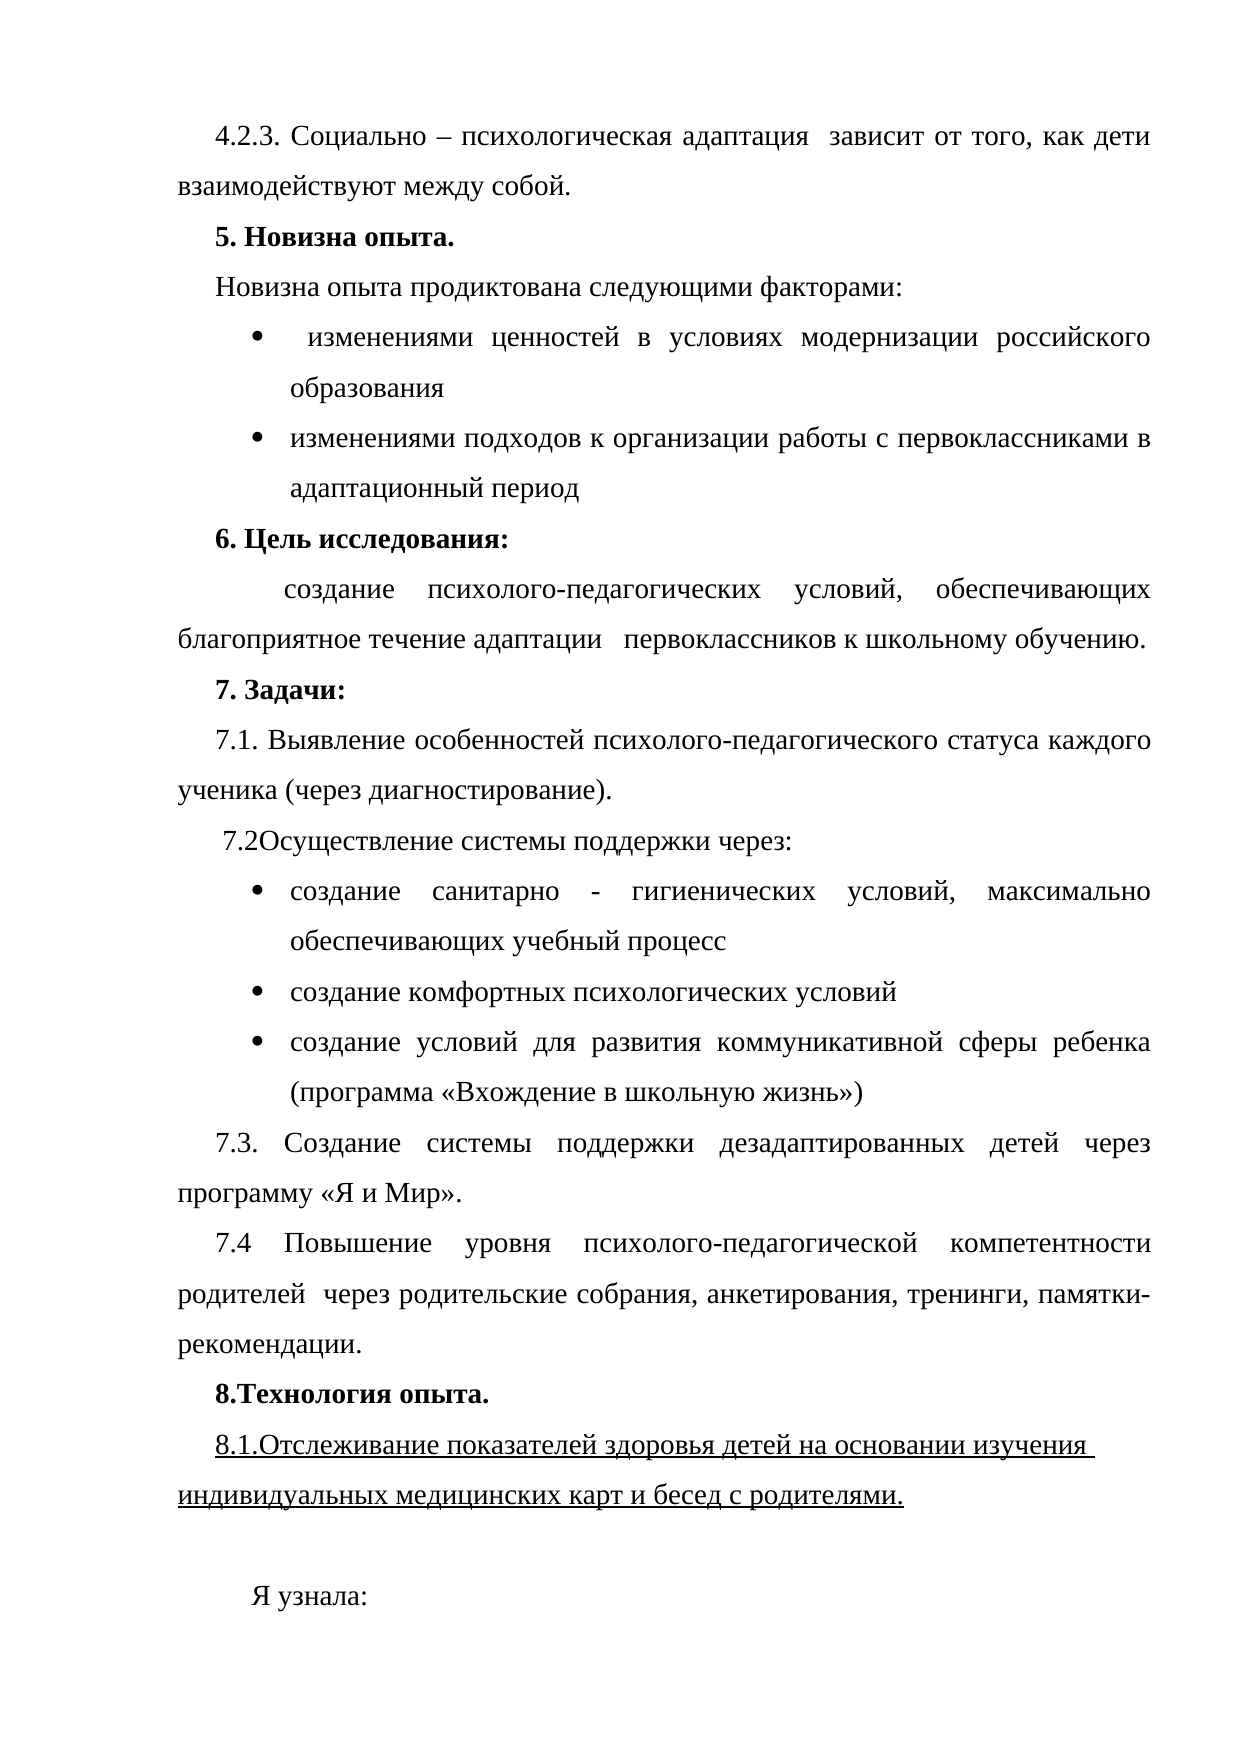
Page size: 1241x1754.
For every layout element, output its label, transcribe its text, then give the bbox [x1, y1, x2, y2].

list изменениями ценностей в условиях модернизации российского образования [252, 319, 1152, 403]
text 7. Задачи: [177, 672, 1152, 705]
text 4.2.3. Социально – психологическая адаптация зависит от того, как дети взаимодействуют между собой. [177, 118, 1152, 202]
text 7.3. Создание системы поддержки дезадаптированных детей через программу «Я и Мир». [177, 1125, 1152, 1209]
text 7.2Осуществление системы поддержки через: [177, 823, 1152, 856]
list создание санитарно - гигиенических условий, максимально обеспечивающих учебный процесс [252, 873, 1152, 957]
text Я узнала: [177, 1578, 1152, 1611]
text 7.4 Повышение уровня психолого-педагогической компетентности родителей через родительские собрания, анкетирования, тренинги, памятки- рекомендации. [177, 1226, 1152, 1360]
text 6. Цель исследования: [177, 521, 1152, 554]
text создание психолого-педагогических условий, обеспечивающих благоприятное течение адаптации первоклассников к школьному обучению. [177, 571, 1152, 655]
text 7.1. Выявление особенностей психолого-педагогического статуса каждого ученика (через диагностирование). [177, 722, 1152, 806]
text 8.1.Отслеживание показателей здоровья детей на основании изучения индивидуальных медицинских карт и бесед с родителями. [177, 1427, 1152, 1511]
list создание комфортных психологических условий [252, 974, 1152, 1007]
text 8.Технология опыта. [177, 1376, 1152, 1410]
list изменениями подходов к организации работы с первоклассниками в адаптационный период [252, 420, 1152, 504]
text Новизна опыта продиктована следующими факторами: [177, 269, 1152, 303]
text 5. Новизна опыта. [177, 219, 1152, 252]
list создание условий для развития коммуникативной сферы ребенка (программа «Вхождение в школьную жизнь») [252, 1024, 1152, 1108]
